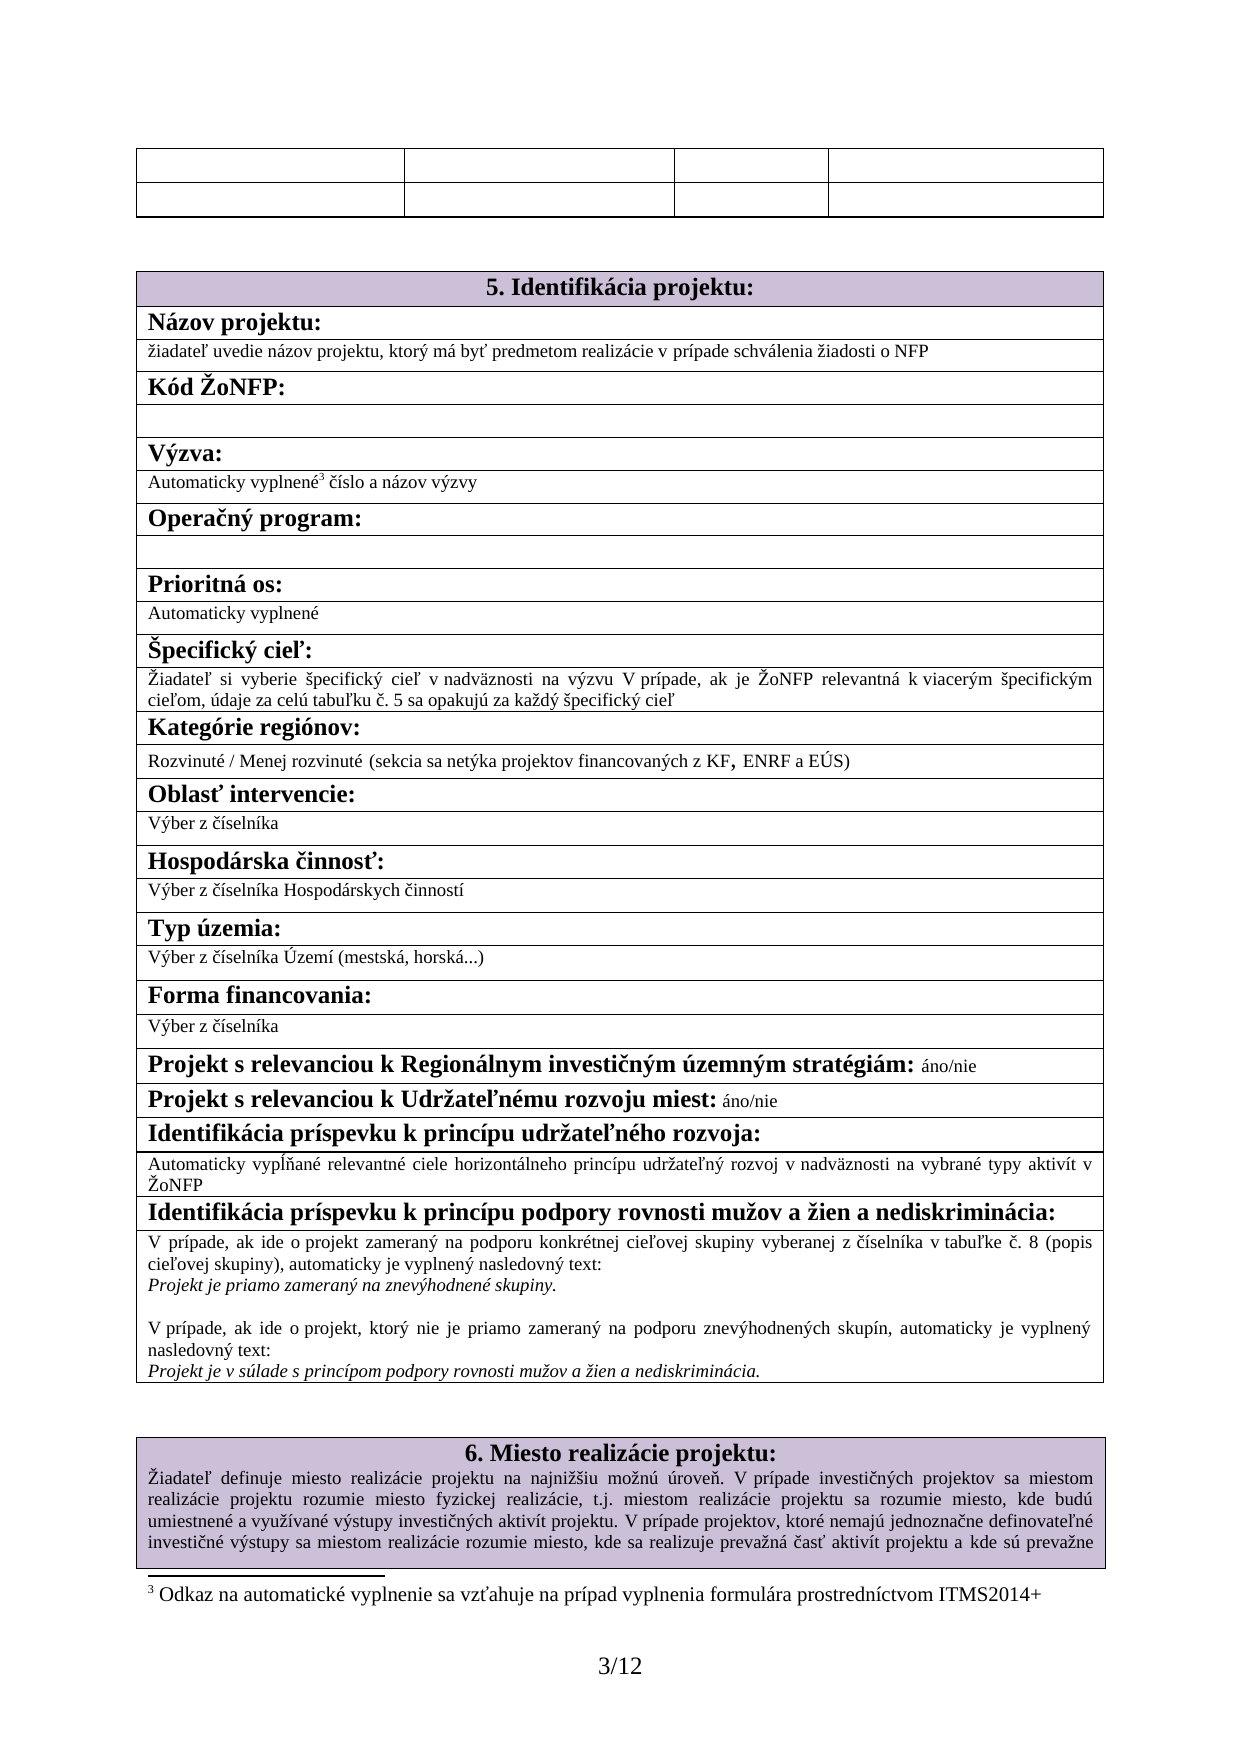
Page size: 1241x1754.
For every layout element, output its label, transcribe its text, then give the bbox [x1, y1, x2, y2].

table_cell Identifikácia príspevku k princípu udržateľného rozvoja: [137, 1118, 1103, 1151]
table_cell Výber z číselníka Území (mestská, horská...) [137, 946, 1103, 979]
table_cell [405, 183, 674, 216]
table_cell Špecifický cieľ: [137, 635, 1103, 667]
table_cell Výber z číselníka [137, 1015, 1103, 1048]
table_header 5. Identifikácia projektu: [137, 272, 1103, 306]
table_cell Projekt s relevanciou k Udržateľnému rozvoju miest: áno/nie [137, 1084, 1103, 1117]
table_cell Prioritná os: [137, 569, 1103, 601]
table_cell [137, 536, 1103, 568]
table_cell [829, 183, 1103, 216]
table_cell Typ územia: [137, 913, 1103, 945]
table_cell Operačný program: [137, 504, 1103, 535]
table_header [137, 1438, 1105, 1568]
table_cell Projekt s relevanciou k Regionálnym investičným územným stratégiám: áno/nie [137, 1049, 1103, 1083]
table_cell Hospodárska činnosť: [137, 846, 1103, 878]
table_cell Žiadateľ si vyberie špecifický cieľ v nadväznosti na výzvu V prípade, ak je ŽoNFP relevantná k viacerým špecifickým cieľom, údaje za celú tabuľku č. 5 sa opakujú za každý špecifický cieľ [137, 668, 1103, 711]
table_cell Výzva: [137, 438, 1103, 470]
table_cell Automaticky vyplnené [137, 602, 1103, 634]
table_cell [137, 149, 404, 182]
table_cell [829, 149, 1103, 182]
table_cell Rozvinuté / Menej rozvinuté (sekcia sa netýka projektov financovaných z KF, ENRF a EÚS) [137, 745, 1103, 778]
table_cell Automaticky vypĺňané relevantné ciele horizontálneho princípu udržateľný rozvoj v nadväznosti na vybrané typy aktivít v ŽoNFP [137, 1153, 1103, 1196]
table_cell Identifikácia príspevku k princípu podpory rovnosti mužov a žien a nediskriminácia: [137, 1197, 1103, 1230]
table_cell [675, 149, 828, 182]
table_cell Názov projektu: [137, 307, 1103, 338]
table_cell Automaticky vyplnené číslo a názov výzvy [137, 471, 1103, 502]
table_cell V prípade, ak ide o projekt zameraný na podporu konkrétnej cieľovej skupiny vyberanej z číselníka v tabuľke č. 8 (popis cieľovej skupiny), automaticky je vyplnený nasledovný text: Projekt je priamo zameraný na znevýhodnené skupiny. V prípade, ak ide o projekt, ktorý nie je priamo zameraný na podporu znevýhodnených skupín, automaticky je vyplnený nasledovný text: Projekt je v súlade s princípom podpory rovnosti mužov a žien a nediskriminácia. [137, 1231, 1103, 1382]
table_cell Forma financovania: [137, 981, 1103, 1014]
table_cell Oblasť intervencie: [137, 779, 1103, 811]
table_cell Výber z číselníka [137, 812, 1103, 845]
table_cell Výber z číselníka Hospodárskych činností [137, 879, 1103, 912]
table_cell [137, 405, 1103, 437]
table_cell [675, 183, 828, 216]
table_cell Kód ŽoNFP: [137, 372, 1103, 404]
table_cell Kategórie regiónov: [137, 712, 1103, 743]
table_cell [405, 149, 674, 182]
table_cell [137, 183, 404, 216]
table_cell žiadateľ uvedie názov projektu, ktorý má byť predmetom realizácie v prípade schválenia žiadosti o NFP [137, 340, 1103, 371]
